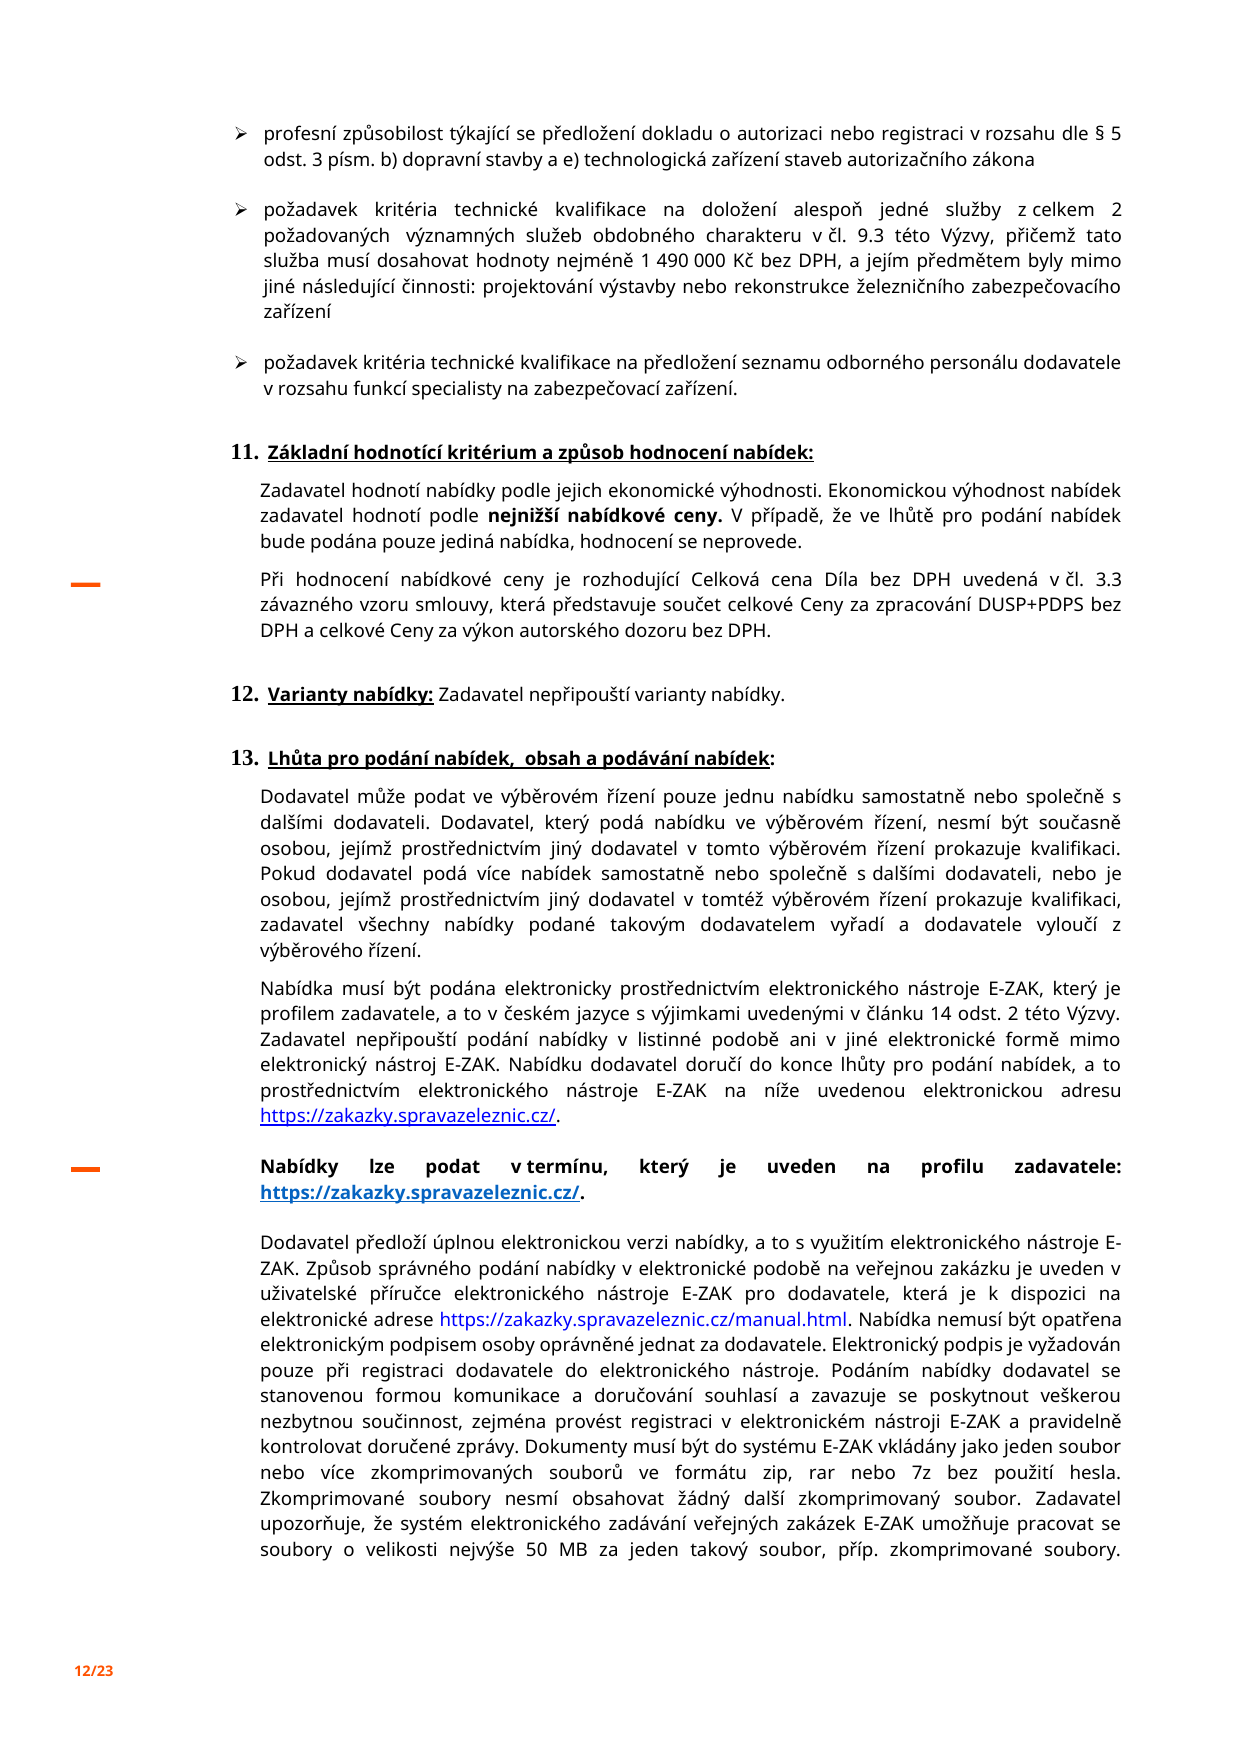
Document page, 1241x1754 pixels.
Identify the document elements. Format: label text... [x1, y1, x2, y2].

text Zadavatel hodnotí nabídky podle jejich ekonomické výhodnosti. Ekonomickou výhodnost nabídek zadavatel hodnotí podle nejnižší nabídkové ceny. V případě, že ve lhůtě pro podání nabídek bude podána pouze jediná nabídka, hodnocení se neprovede. [260, 477, 1122, 554]
text Nabídky lze podat v termínu, který je uveden na profilu zadavatele: https://zakazky.spravazeleznic.cz/. [260, 1153, 1122, 1204]
text Při hodnocení nabídkové ceny je rozhodující Celková cena Díla bez DPH uvedená v čl. 3.3 závazného vzoru smlouvy, která představuje součet celkové Ceny za zpracování DUSP+PDPS bez DPH a celkové Ceny za výkon autorského dozoru bez DPH. [260, 566, 1122, 643]
list Varianty nabídky: Zadavatel nepřipouští varianty nabídky. [230, 680, 1122, 707]
list Základní hodnotící kritérium a způsob hodnocení nabídek: [230, 438, 1122, 464]
list požadavek kritéria technické kvalifikace na doložení alespoň jedné služby z celkem 2 požadovaných významných služeb obdobného charakteru v čl. 9.3 této Výzvy, přičemž tato služba musí dosahovat hodnoty nejméně 1 490 000 Kč bez DPH, a jejím předmětem byly mimo jiné následující činnosti: projektování výstavby nebo rekonstrukce železničního zabezpečovacího zařízení [234, 197, 1122, 324]
text Dodavatel může podat ve výběrovém řízení pouze jednu nabídku samostatně nebo společně s dalšími dodavateli. Dodavatel, který podá nabídku ve výběrovém řízení, nesmí být současně osobou, jejímž prostřednictvím jiný dodavatel v tomto výběrovém řízení prokazuje kvalifikaci. Pokud dodavatel podá více nabídek samostatně nebo společně s dalšími dodavateli, nebo je osobou, jejímž prostřednictvím jiný dodavatel v tomtéž výběrovém řízení prokazuje kvalifikaci, zadavatel všechny nabídky podané takovým dodavatelem vyřadí a dodavatele vyloučí z výběrového řízení. [260, 784, 1122, 962]
list Lhůta pro podání nabídek, obsah a podávání nabídek: [230, 744, 1122, 771]
list profesní způsobilost týkající se předložení dokladu o autorizaci nebo registraci v rozsahu dle § 5 odst. 3 písm. b) dopravní stavby a e) technologická zařízení staveb autorizačního zákona [234, 121, 1122, 172]
text Nabídka musí být podána elektronicky prostřednictvím elektronického nástroje E-ZAK, který je profilem zadavatele, a to v českém jazyce s výjimkami uvedenými v článku 14 odst. 2 této Výzvy. Zadavatel nepřipouští podání nabídky v listinné podobě ani v jiné elektronické formě mimo elektronický nástroj E-ZAK. Nabídku dodavatel doručí do konce lhůty pro podání nabídek, a to prostřednictvím elektronického nástroje E-ZAK na níže uvedenou elektronickou adresu https://zakazky.spravazeleznic.cz/. [260, 975, 1122, 1128]
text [260, 1229, 1122, 1561]
list požadavek kritéria technické kvalifikace na předložení seznamu odborného personálu dodavatele v rozsahu funkcí specialisty na zabezpečovací zařízení. [234, 349, 1122, 400]
